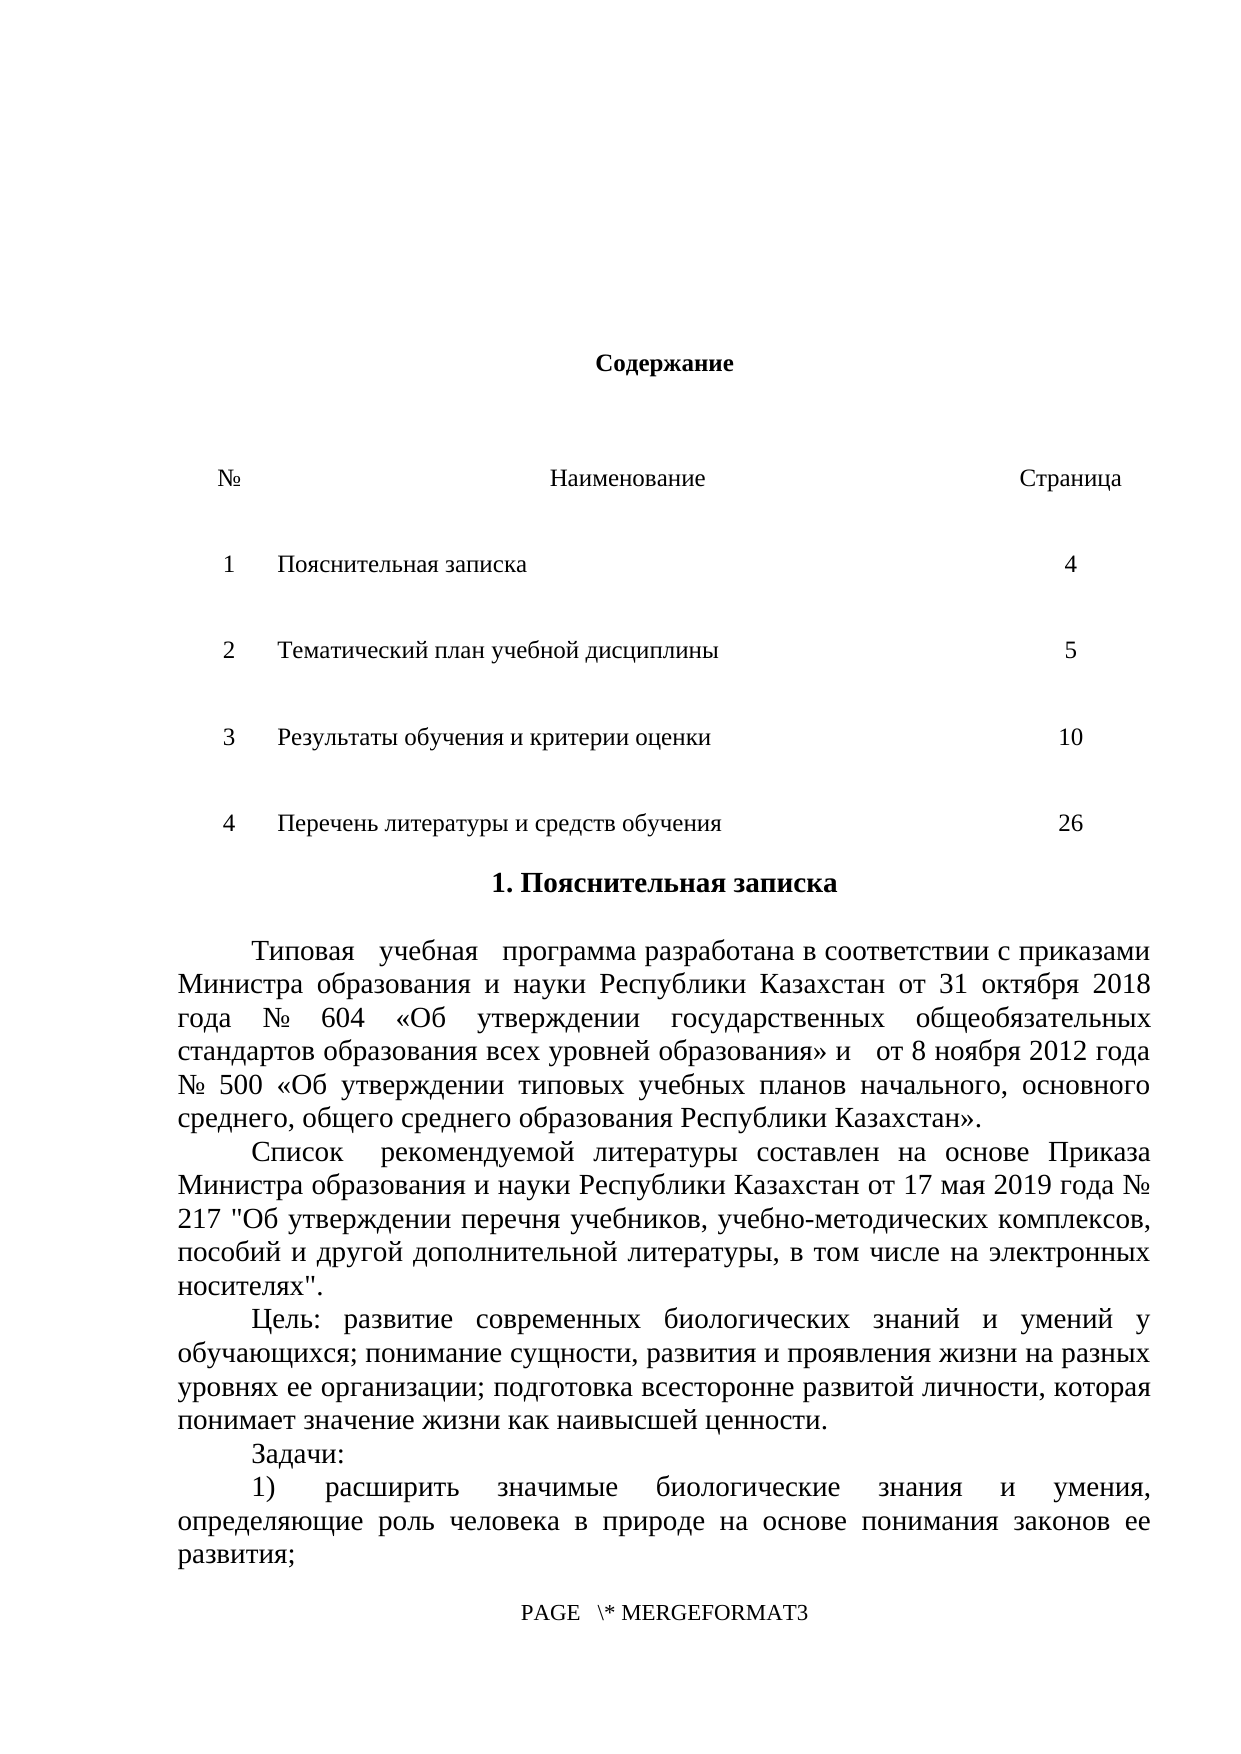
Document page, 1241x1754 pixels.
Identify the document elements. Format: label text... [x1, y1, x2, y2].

text 1. Пояснительная записка [177, 866, 1152, 899]
list расширить значимые биологические знания и умения, определяющие роль человека в природе на основе понимания законов ее развития; [177, 1469, 1152, 1570]
text Типовая учебная программа разработана в соответствии с приказами Министра образования и науки Республики Казахстан от 31 октября 2018 года № 604 «Об утверждении государственных общеобязательных стандартов образования всех уровней образования» и от 8 ноября 2012 года № 500 «Об утверждении типовых учебных планов начального, основного среднего, общего среднего образования Республики Казахстан». [177, 933, 1152, 1134]
text Цель: развитие современных биологических знаний и умений у обучающихся; понимание сущности, развития и проявления жизни на разных уровнях ее организации; подготовка всесторонне развитой личности, которая понимает значение жизни как наивысшей ценности. [177, 1302, 1152, 1436]
table_cell 4 [192, 779, 266, 866]
table_cell Пояснительная записка [266, 521, 989, 607]
table_cell 4 [989, 521, 1152, 607]
table_cell 2 [192, 607, 266, 693]
table_cell Перечень литературы и средств обучения [266, 779, 989, 866]
table_cell 1 [192, 521, 266, 607]
text Содержание [177, 348, 1152, 377]
table_cell Тематический план учебной дисциплины [266, 607, 989, 693]
table_header № [192, 434, 266, 521]
table_cell 5 [989, 607, 1152, 693]
text Список рекомендуемой литературы составлен на основе Приказа Министра образования и науки Республики Казахстан от 17 мая 2019 года № 217 "Об утверждении перечня учебников, учебно-методических комплексов, пособий и другой дополнительной литературы, в том числе на электронных носителях". [177, 1134, 1152, 1302]
table_cell 3 [192, 693, 266, 779]
table_header Страница [989, 434, 1152, 521]
table_cell Результаты обучения и критерии оценки [266, 693, 989, 779]
table_cell 10 [989, 693, 1152, 779]
text Задачи: [177, 1436, 1152, 1469]
table_header Наименование [266, 434, 989, 521]
table_cell 26 [989, 779, 1152, 866]
